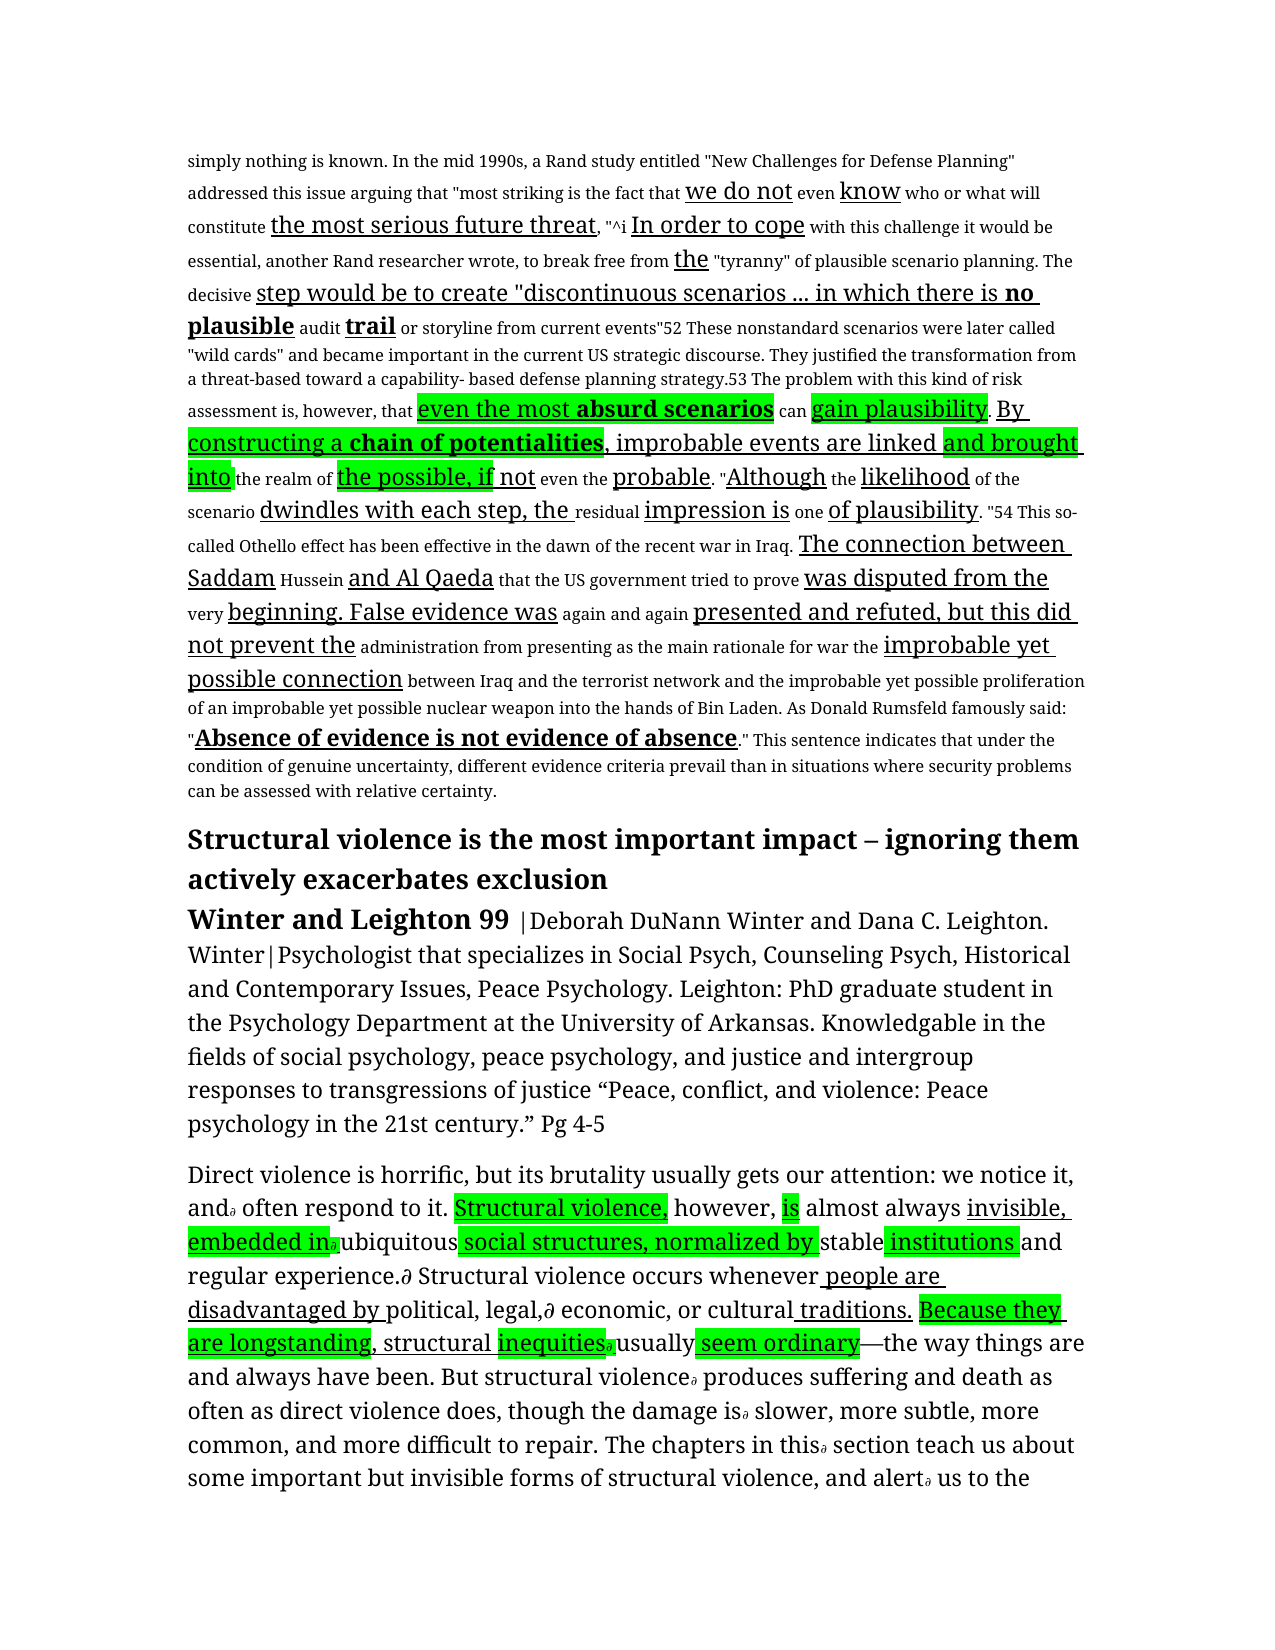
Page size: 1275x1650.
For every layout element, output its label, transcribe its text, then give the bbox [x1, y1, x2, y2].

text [187, 150, 1087, 802]
subtitle Structural violence is the most important impact – ignoring them actively exacerbates exclusion [187, 821, 1087, 897]
text Winter and Leighton 99 |Deborah DuNann Winter and Dana C. Leighton. Winter|Psychologist that specializes in Social Psych, Counseling Psych, Historical and Contemporary Issues, Peace Psychology. Leighton: PhD graduate student in the Psychology Department at the University of Arkansas. Knowledgable in the fields of social psychology, peace psychology, and justice and intergroup responses to transgressions of justice “Peace, conflict, and violence: Peace psychology in the 21st century.” Pg 4-5 [187, 900, 1087, 1139]
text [187, 1159, 1087, 1494]
